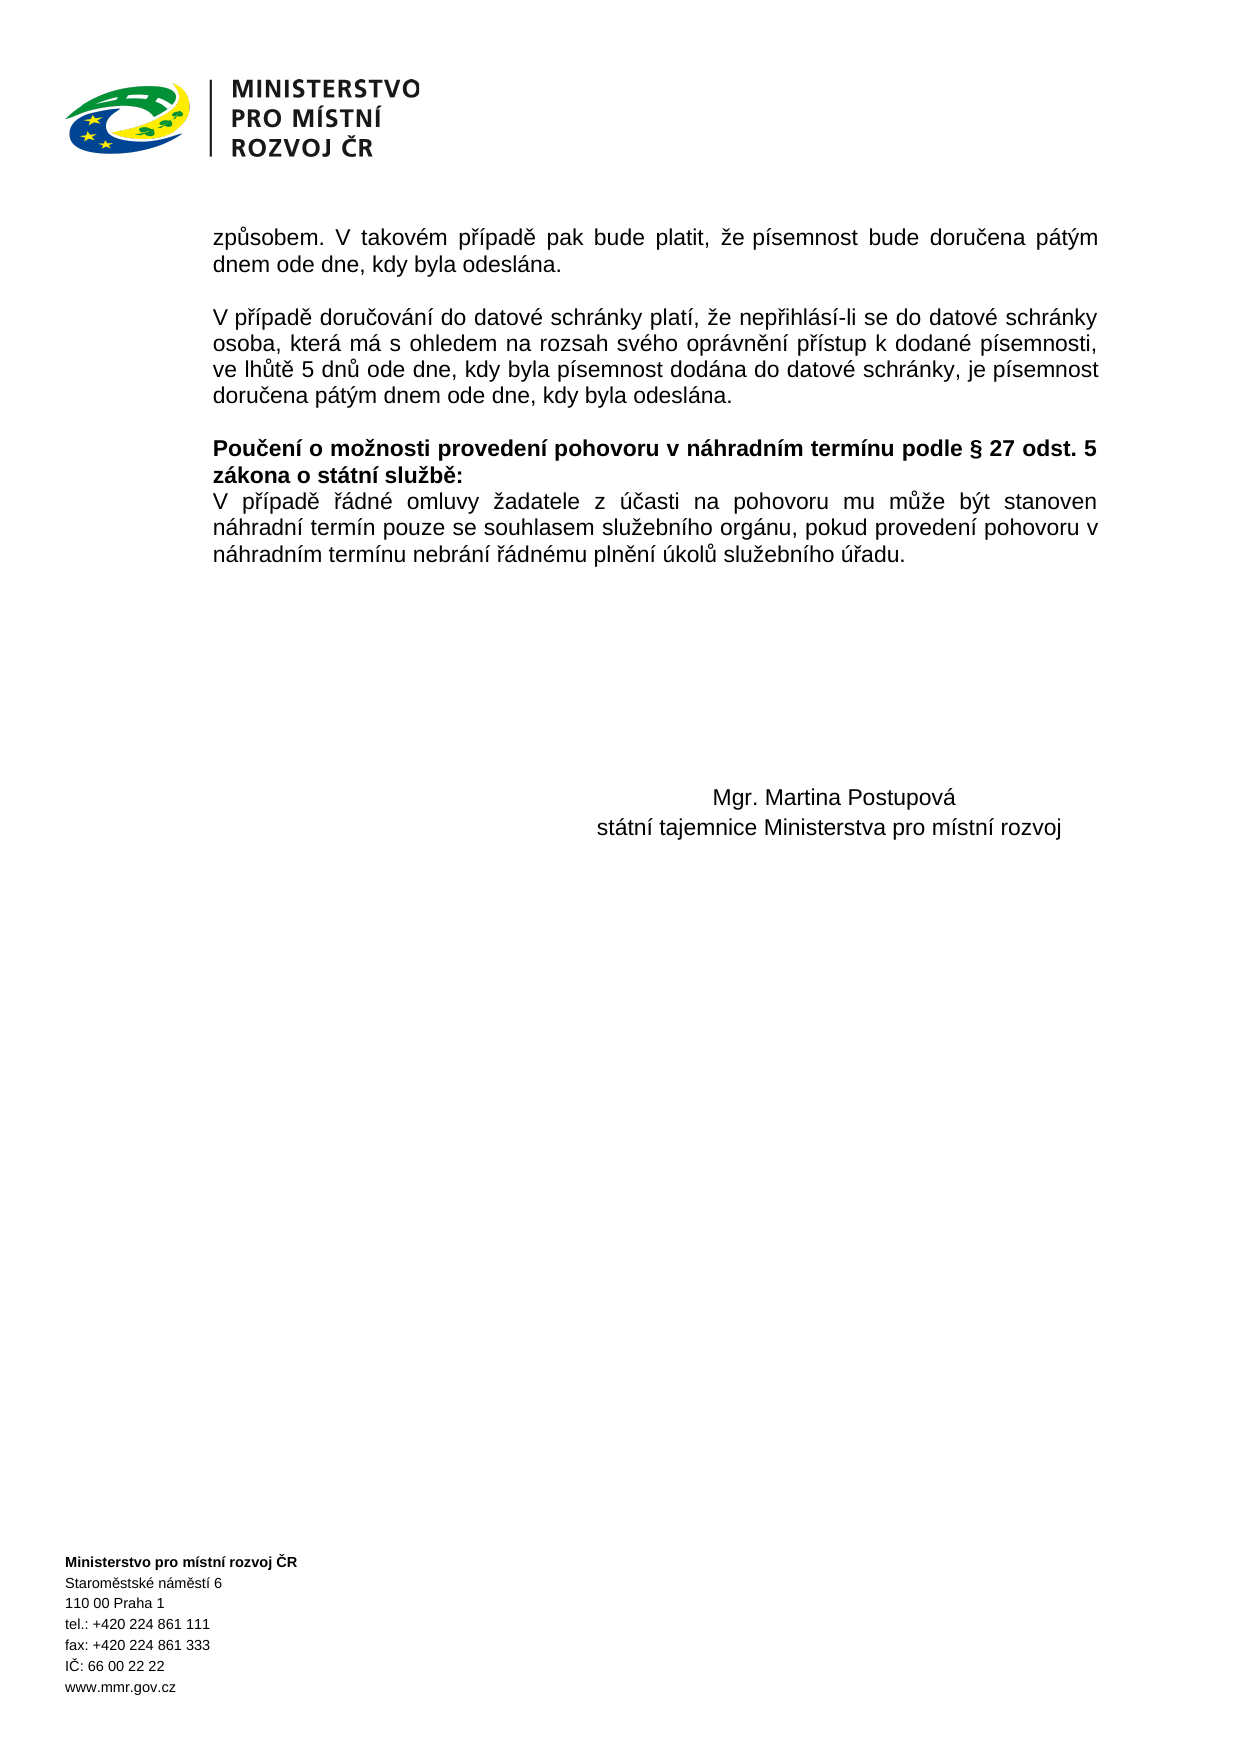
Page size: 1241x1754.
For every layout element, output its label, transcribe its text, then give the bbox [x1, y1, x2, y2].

list V případě doručování do datové schránky platí, že nepřihlásí-li se do datové schránky osoba, která má s ohledem na rozsah svého oprávnění přístup k dodané písemnosti, ve lhůtě 5 dnů ode dne, kdy byla písemnost dodána do datové schránky, je písemnost doručena pátým dnem ode dne, kdy byla odeslána. [213, 303, 1098, 409]
text Poučení o možnosti provedení pohovoru v náhradním termínu podle § 27 odst. 5 zákona o státní službě: [213, 435, 1098, 488]
text Mgr. Martina Postupová [581, 784, 1098, 810]
picture [65, 79, 420, 157]
text státní tajemnice Ministerstva pro místní rozvoj [508, 814, 1098, 840]
text V případě řádné omluvy žadatele z účasti na pohovoru mu může být stanoven náhradní termín pouze se souhlasem služebního orgánu, pokud provedení pohovoru v náhradním termínu nebrání řádnému plnění úkolů služebního úřadu. [213, 488, 1098, 567]
